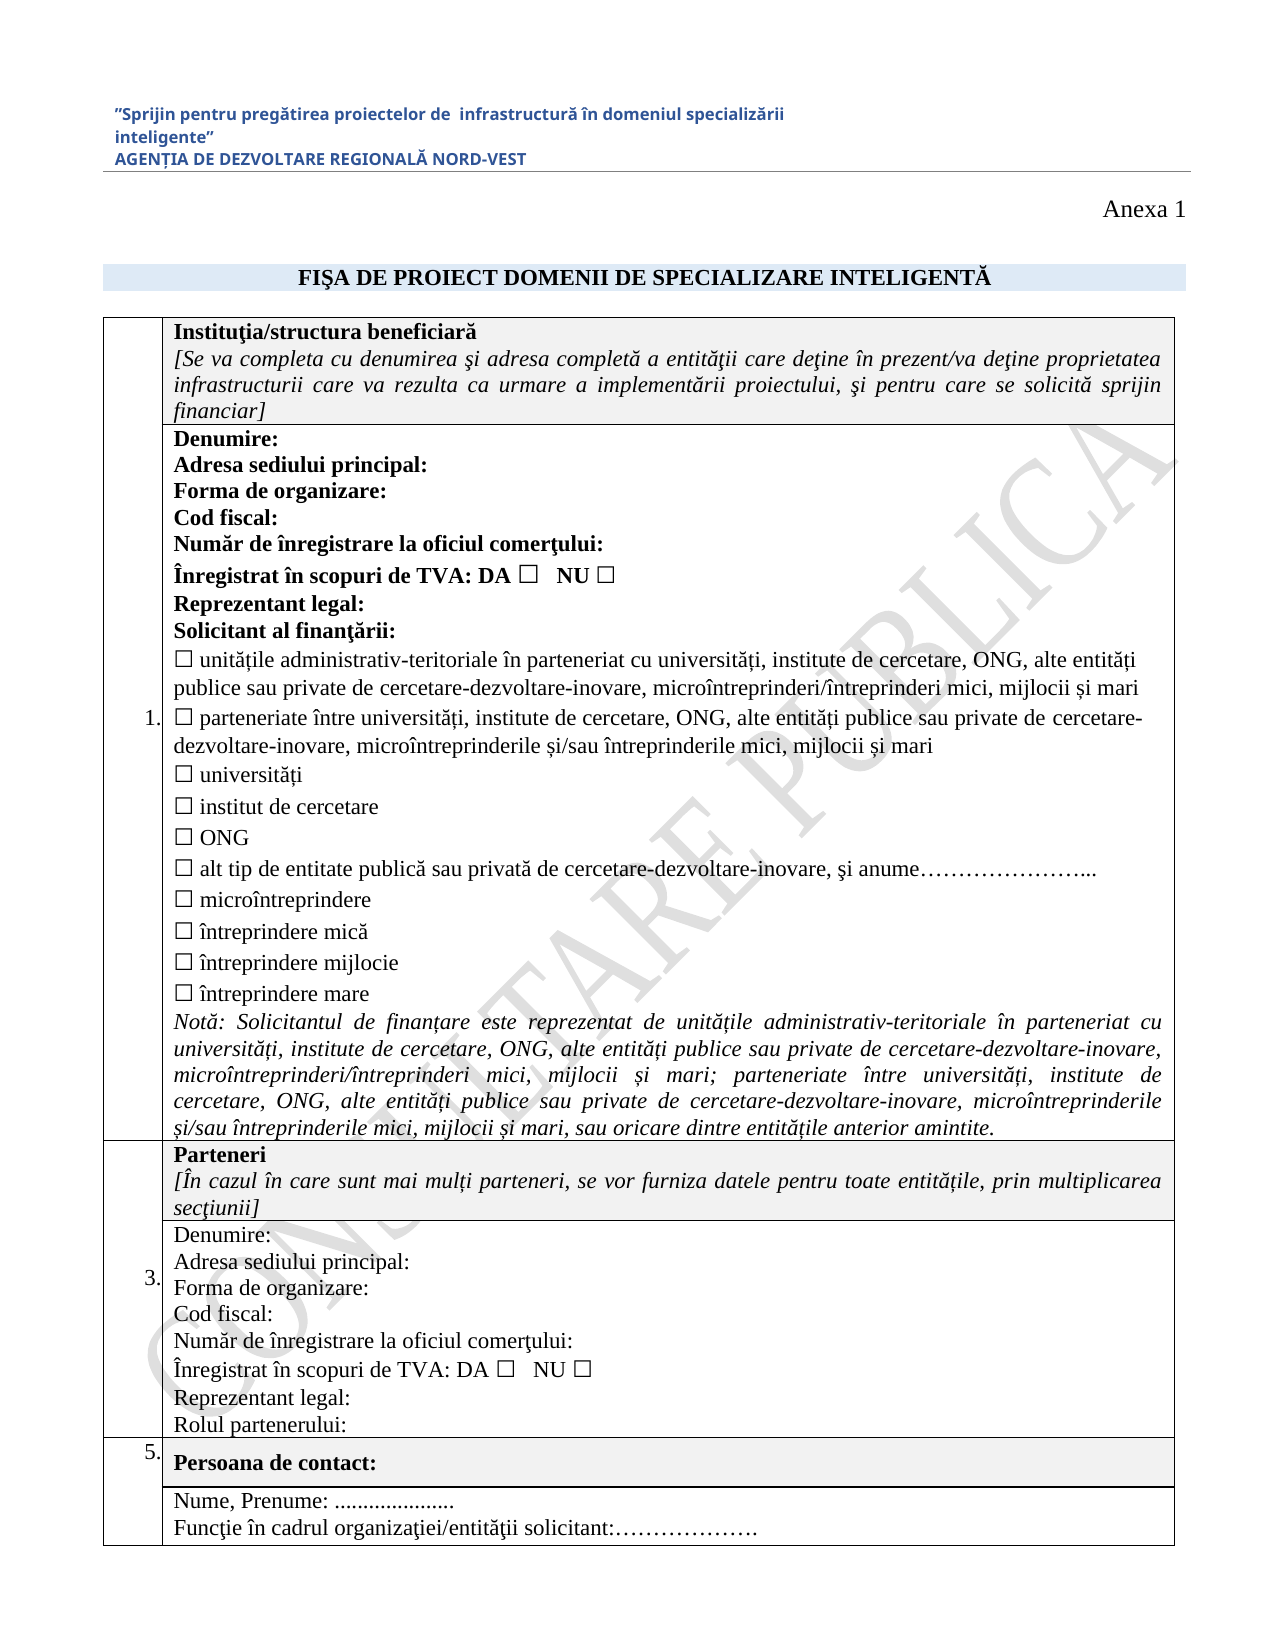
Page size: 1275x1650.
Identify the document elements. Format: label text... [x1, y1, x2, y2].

table_cell [104, 1438, 162, 1545]
table_cell Denumire: Adresa sediului principal: Forma de organizare: Cod fiscal: Număr de înregistrare la oficiul comerţului: Înregistrat în scopuri de TVA: DA NU Reprezentant legal: Rolul partenerului: [163, 1221, 1174, 1437]
table_cell [104, 1141, 162, 1437]
table_cell Denumire: Adresa sediului principal: Forma de organizare: Cod fiscal: Număr de înregistrare la oficiul comerţului: Înregistrat în scopuri de TVA: DA NU Reprezentant legal: Solicitant al finanţării: unitățile administrativ-teritoriale în parteneriat cu universități, institute de cercetare, ONG, alte entități publice sau private de cercetare-dezvoltare-inovare, microîntreprinderi/întreprinderi mici, mijlocii și mari parteneriate între universități, institute de cercetare, ONG, alte entități publice sau private de cercetare-dezvoltare-inovare, microîntreprinderile și/sau întreprinderile mici, mijlocii și mari universități institut de cercetare ONG alt tip de entitate publică sau privată de cercetare-dezvoltare-inovare, şi anume…………………... microîntreprindere întreprindere mică întreprindere mijlocie întreprindere mare Notă: Solicitantul de finanțare este reprezentat de unitățile administrativ-teritoriale în parteneriat cu universități, institute de cercetare, ONG, alte entități publice sau private de cercetare-dezvoltare-inovare, microîntreprinderi/întreprinderi mici, mijlocii și mari; parteneriate între universități, institute de cercetare, ONG, alte entități publice sau private de cercetare-dezvoltare-inovare, microîntreprinderile și/sau întreprinderile mici, mijlocii și mari, sau oricare dintre entitățile anterior amintite. [163, 425, 1174, 1140]
table_cell Parteneri [În cazul în care sunt mai mulți parteneri, se vor furniza datele pentru toate entitățile, prin multiplicarea secţiunii] [163, 1141, 1174, 1220]
table_cell Persoana de contact: [163, 1438, 1174, 1486]
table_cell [163, 1488, 1174, 1545]
table_header [104, 318, 162, 1140]
table_header Instituţia/structura beneficiară [Se va completa cu denumirea şi adresa completă a entităţii care deţine în prezent/va deţine proprietatea infrastructurii care va rezulta ca urmare a implementării proiectului, şi pentru care se solicită sprijin financiar] [163, 318, 1174, 424]
text FIŞA DE PROIECT DOMENII DE SPECIALIZARE INTELIGENTĂ [103, 264, 1186, 291]
